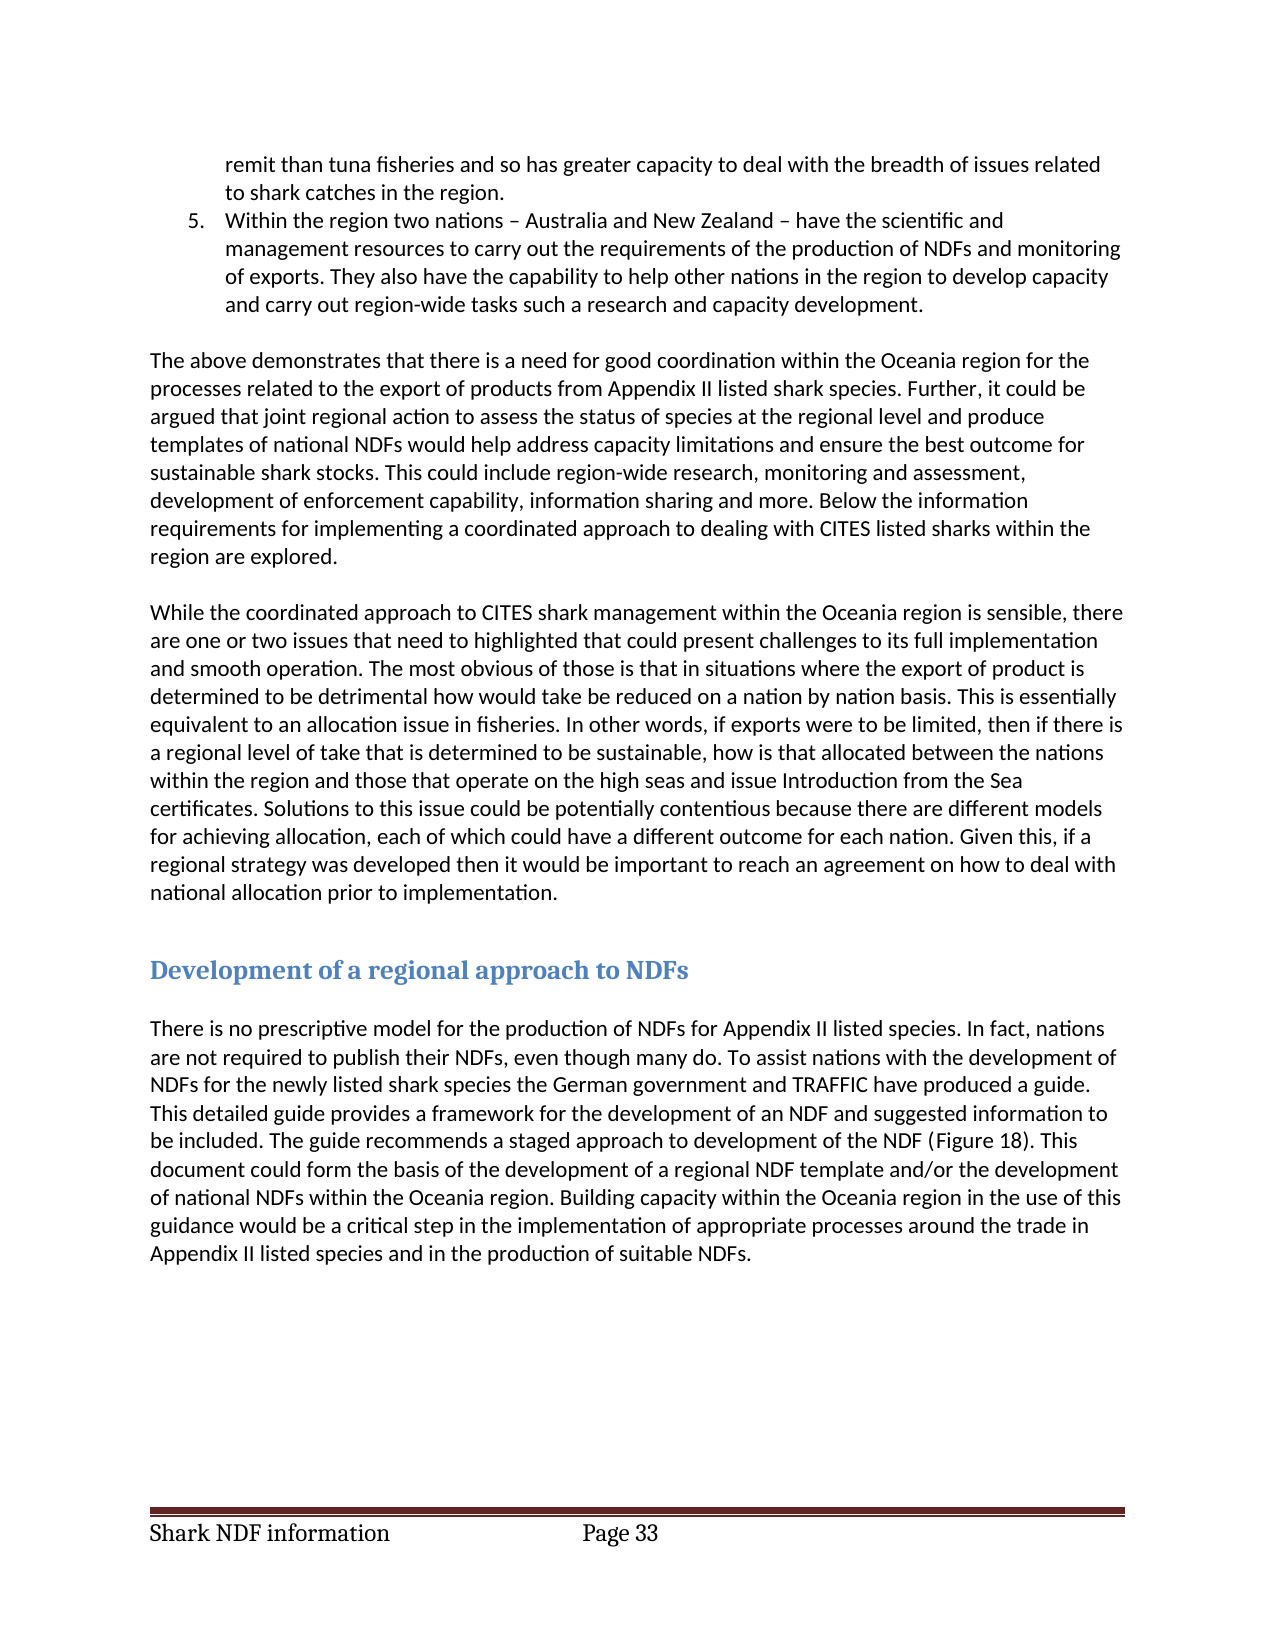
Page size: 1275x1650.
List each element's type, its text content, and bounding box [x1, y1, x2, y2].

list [187, 150, 1125, 206]
text There is no prescriptive model for the production of NDFs for Appendix II listed species. In fact, nations are not required to publish their NDFs, even though many do. To assist nations with the development of NDFs for the newly listed shark species the German government and TRAFFIC have produced a guide. This detailed guide provides a framework for the development of an NDF and suggested information to be included. The guide recommends a staged approach to development of the NDF (Figure 18). This document could form the basis of the development of a regional NDF template and/or the development of national NDFs within the Oceania region. Building capacity within the Oceania region in the use of this guidance would be a critical step in the implementation of appropriate processes around the trade in Appendix II listed species and in the production of suitable NDFs. [150, 1014, 1125, 1267]
text The above demonstrates that there is a need for good coordination within the Oceania region for the processes related to the export of products from Appendix II listed shark species. Further, it could be argued that joint regional action to assess the status of species at the regional level and produce templates of national NDFs would help address capacity limitations and ensure the best outcome for sustainable shark stocks. This could include region-wide research, monitoring and assessment, development of enforcement capability, information sharing and more. Below the information requirements for implementing a coordinated approach to dealing with CITES listed sharks within the region are explored. [150, 346, 1125, 570]
text While the coordinated approach to CITES shark management within the Oceania region is sensible, there are one or two issues that need to highlighted that could present challenges to its full implementation and smooth operation. The most obvious of those is that in situations where the export of product is determined to be detrimental how would take be reduced on a nation by nation basis. This is essentially equivalent to an allocation issue in fisheries. In other words, if exports were to be limited, then if there is a regional level of take that is determined to be sustainable, how is that allocated between the nations within the region and those that operate on the high seas and issue Introduction from the Sea certificates. Solutions to this issue could be potentially contentious because there are different models for achieving allocation, each of which could have a different outcome for each nation. Given this, if a regional strategy was developed then it would be important to reach an agreement on how to deal with national allocation prior to implementation. [150, 598, 1125, 907]
subtitle Development of a regional approach to NDFs [150, 955, 1125, 987]
list Within the region two nations – Australia and New Zealand – have the scientific and management resources to carry out the requirements of the production of NDFs and monitoring of exports. They also have the capability to help other nations in the region to develop capacity and carry out region-wide tasks such a research and capacity development. [187, 206, 1125, 318]
